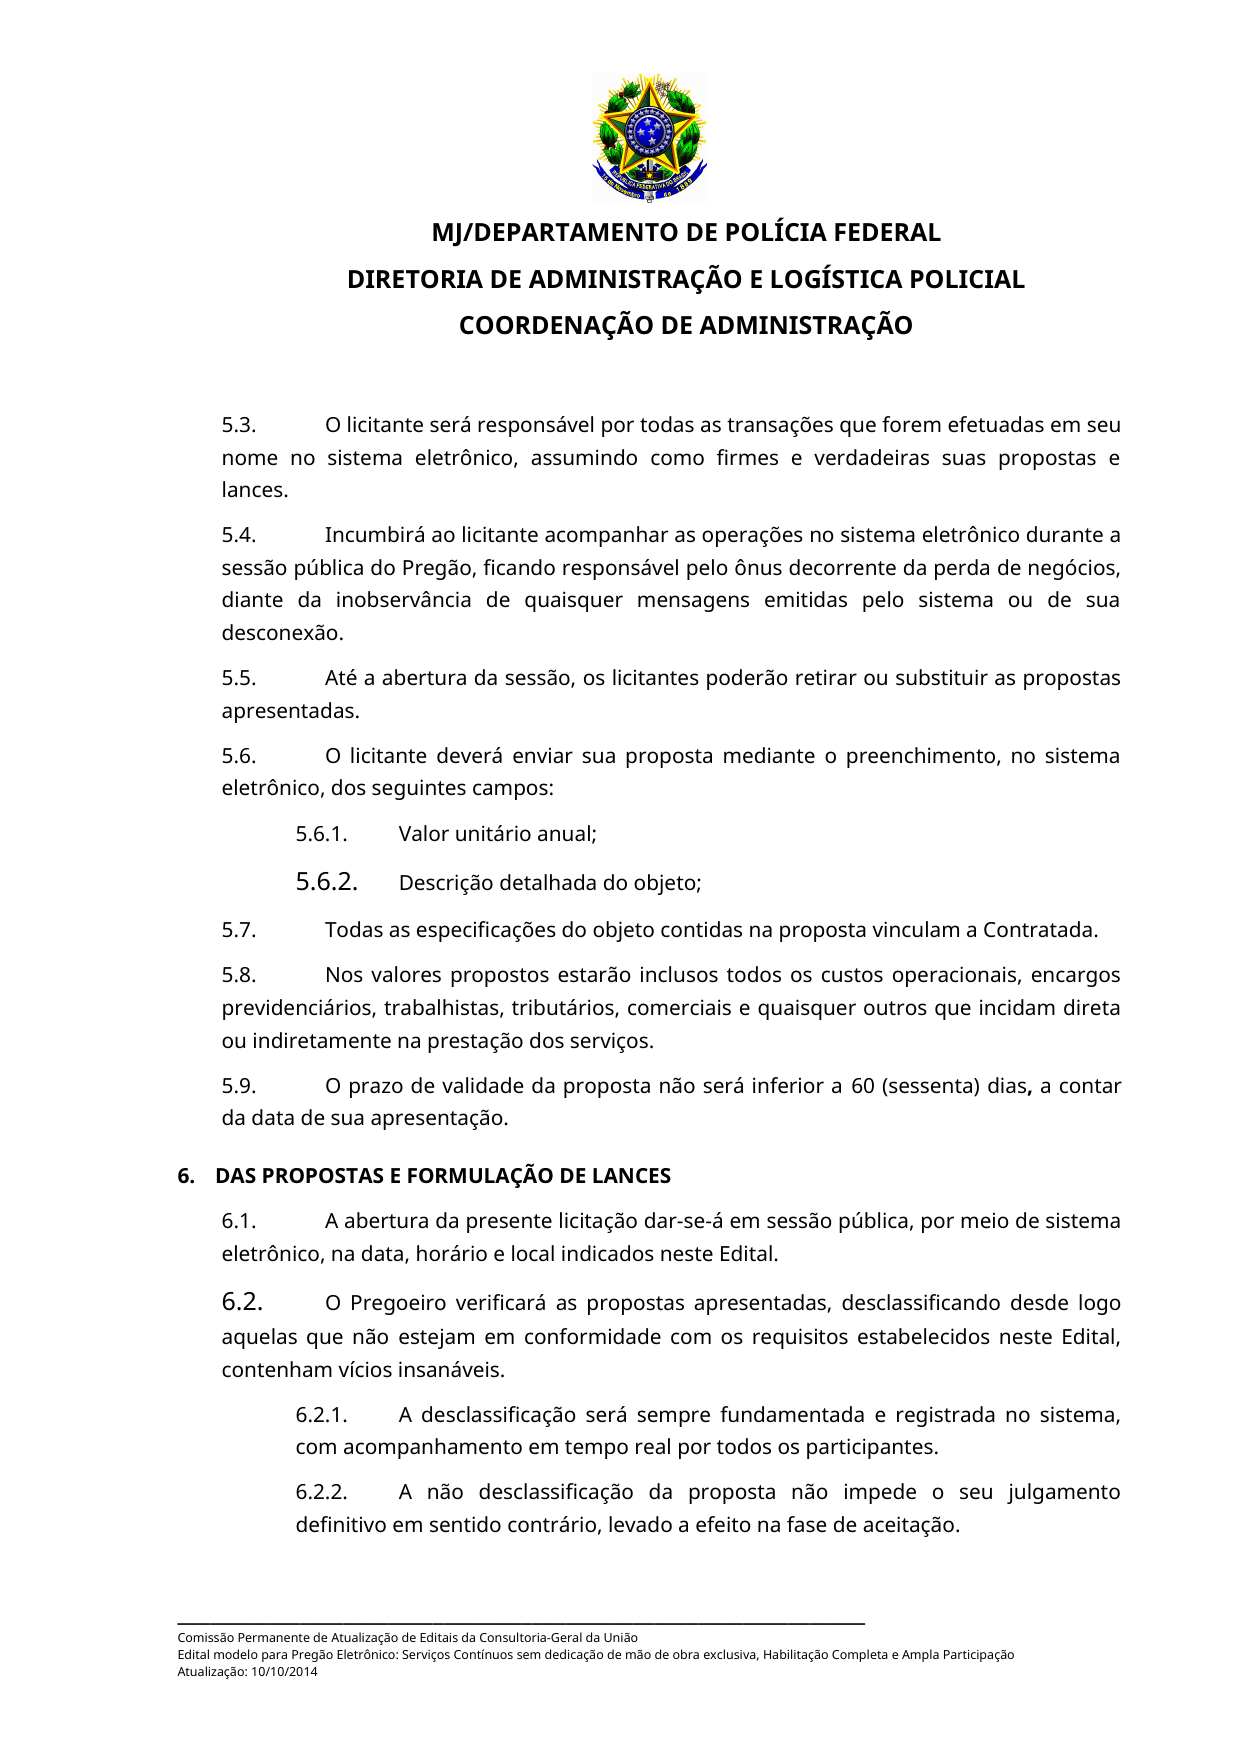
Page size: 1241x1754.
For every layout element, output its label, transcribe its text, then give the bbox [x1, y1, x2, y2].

list Incumbirá ao licitante acompanhar as operações no sistema eletrônico durante a sessão pública do Pregão, ficando responsável pelo ônus decorrente da perda de negócios, diante da inobservância de quaisquer mensagens emitidas pelo sistema ou de sua desconexão. [221, 520, 1122, 647]
list Valor unitário anual; [295, 819, 1122, 847]
list O Pregoeiro verificará as propostas apresentadas, desclassificando desde logo aquelas que não estejam em conformidade com os requisitos estabelecidos neste Edital, contenham vícios insanáveis. [221, 1284, 1122, 1383]
picture [592, 73, 708, 203]
list O licitante será responsável por todas as transações que forem efetuadas em seu nome no sistema eletrônico, assumindo como firmes e verdadeiras suas propostas e lances. [221, 410, 1122, 504]
list DAS PROPOSTAS E FORMULAÇÃO DE LANCES [177, 1161, 1124, 1189]
list A abertura da presente licitação dar-se-á em sessão pública, por meio de sistema eletrônico, na data, horário e local indicados neste Edital. [221, 1206, 1122, 1267]
list Descrição detalhada do objeto; [295, 864, 1122, 898]
list A desclassificação será sempre fundamentada e registrada no sistema, com acompanhamento em tempo real por todos os participantes. [295, 1400, 1122, 1461]
list Até a abertura da sessão, os licitantes poderão retirar ou substituir as propostas apresentadas. [221, 663, 1122, 724]
list A não desclassificação da proposta não impede o seu julgamento definitivo em sentido contrário, levado a efeito na fase de aceitação. [295, 1477, 1122, 1538]
list O prazo de validade da proposta não será inferior a 60 (sessenta) dias, a contar da data de sua apresentação. [221, 1071, 1122, 1132]
list Todas as especificações do objeto contidas na proposta vinculam a Contratada. [221, 915, 1122, 944]
list O licitante deverá enviar sua proposta mediante o preenchimento, no sistema eletrônico, dos seguintes campos: [221, 741, 1122, 802]
list Nos valores propostos estarão inclusos todos os custos operacionais, encargos previdenciários, trabalhistas, tributários, comerciais e quaisquer outros que incidam direta ou indiretamente na prestação dos serviços. [221, 961, 1122, 1054]
